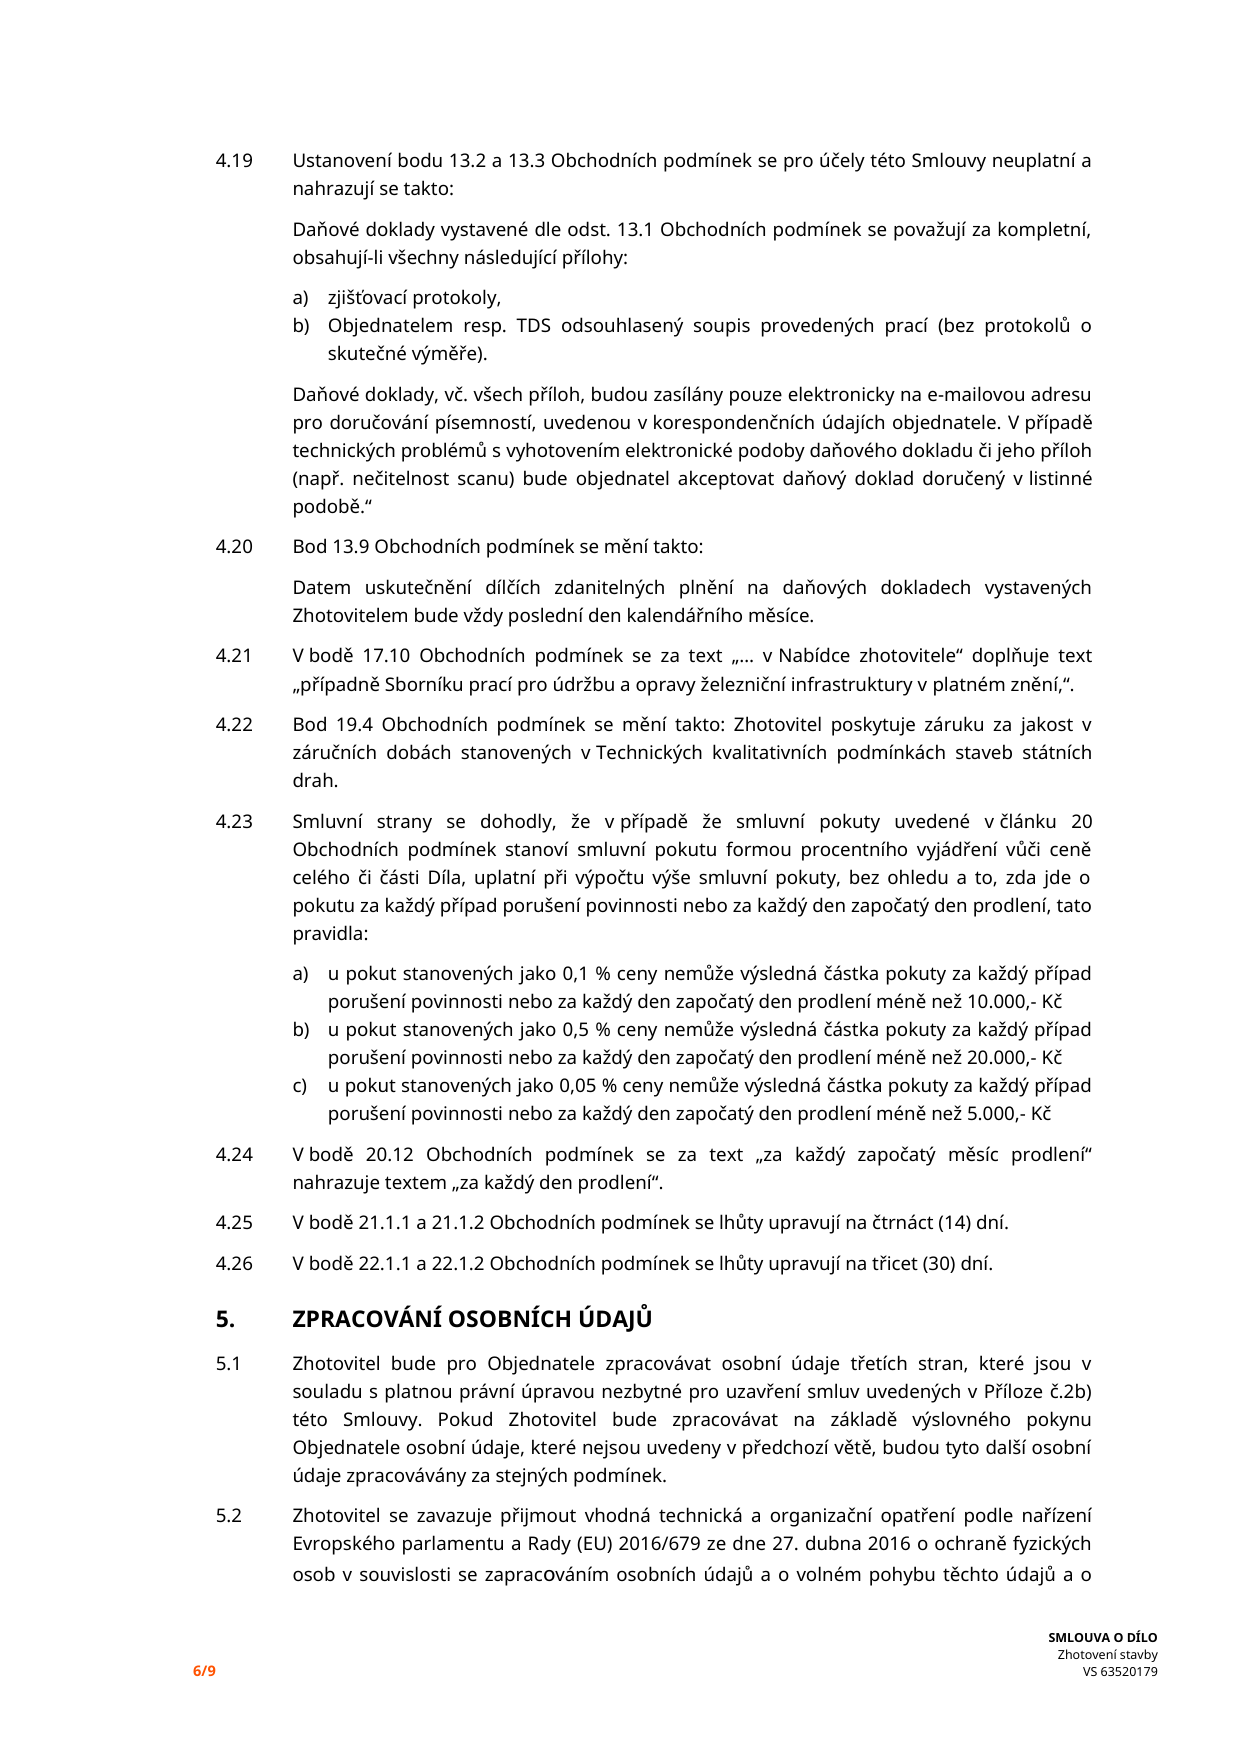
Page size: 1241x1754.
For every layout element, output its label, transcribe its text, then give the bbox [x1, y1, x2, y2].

text Daňové doklady vystavené dle odst. 13.1 Obchodních podmínek se považují za kompletní, obsahují-li všechny následující přílohy: [292, 216, 1093, 269]
text u pokut stanovených jako 0,5 % ceny nemůže výsledná částka pokuty za každý případ porušení povinnosti nebo za každý den započatý den prodlení méně než 20.000,- Kč [292, 1017, 1093, 1070]
text Zhotovitel bude pro Objednatele zpracovávat osobní údaje třetích stran, které jsou v souladu s platnou právní úpravou nezbytné pro uzavření smluv uvedených v Příloze č.2b) této Smlouvy. Pokud Zhotovitel bude zpracovávat na základě výslovného pokynu Objednatele osobní údaje, které nejsou uvedeny v předchozí větě, budou tyto další osobní údaje zpracovávány za stejných podmínek. [216, 1350, 1093, 1488]
list Datem uskutečnění dílčích zdanitelných plnění na daňových dokladech vystavených Zhotovitelem bude vždy poslední den kalendářního měsíce. [292, 574, 1093, 628]
list u pokut stanovených jako 0,1 % ceny nemůže výsledná částka pokuty za každý případ porušení povinnosti nebo za každý den započatý den prodlení méně než 10.000,- Kč [292, 961, 1093, 1014]
text V bodě 22.1.1 a 22.1.2 Obchodních podmínek se lhůty upravují na třicet (30) dní. [216, 1250, 1093, 1276]
text V bodě 17.10 Obchodních podmínek se za text „… v Nabídce zhotovitele“ doplňuje text „případně Sborníku prací pro údržbu a opravy železniční infrastruktury v platném znění,“. [216, 643, 1093, 696]
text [216, 1503, 1093, 1587]
text V bodě 20.12 Obchodních podmínek se za text „za každý započatý měsíc prodlení“ nahrazuje textem „za každý den prodlení“. [216, 1141, 1093, 1195]
text ZPRACOVÁNÍ OSOBNÍCH ÚDAJŮ [216, 1303, 1093, 1334]
list Objednatelem resp. TDS odsouhlasený soupis provedených prací (bez protokolů o skutečné výměře). [292, 313, 1093, 366]
text Smluvní strany se dohodly, že v případě že smluvní pokuty uvedené v článku 20 Obchodních podmínek stanoví smluvní pokutu formou procentního vyjádření vůči ceně celého či části Díla, uplatní při výpočtu výše smluvní pokuty, bez ohledu a to, zda jde o pokutu za každý případ porušení povinnosti nebo za každý den započatý den prodlení, tato pravidla: [216, 808, 1093, 946]
text Bod 19.4 Obchodních podmínek se mění takto: Zhotovitel poskytuje záruku za jakost v záručních dobách stanovených v Technických kvalitativních podmínkách staveb státních drah. [216, 711, 1093, 793]
list Bod 13.9 Obchodních podmínek se mění takto: [216, 534, 1093, 559]
list zjišťovací protokoly, [292, 284, 1093, 310]
text u pokut stanovených jako 0,05 % ceny nemůže výsledná částka pokuty za každý případ porušení povinnosti nebo za každý den započatý den prodlení méně než 5.000,- Kč [292, 1073, 1093, 1126]
text V bodě 21.1.1 a 21.1.2 Obchodních podmínek se lhůty upravují na čtrnáct (14) dní. [216, 1210, 1093, 1235]
list Ustanovení bodu 13.2 a 13.3 Obchodních podmínek se pro účely této Smlouvy neuplatní a nahrazují se takto: [216, 147, 1093, 201]
list Daňové doklady, vč. všech příloh, budou zasílány pouze elektronicky na e-mailovou adresu pro doručování písemností, uvedenou v korespondenčních údajích objednatele. V případě technických problémů s vyhotovením elektronické podoby daňového dokladu či jeho příloh (např. nečitelnost scanu) bude objednatel akceptovat daňový doklad doručený v listinné podobě.“ [292, 381, 1093, 519]
